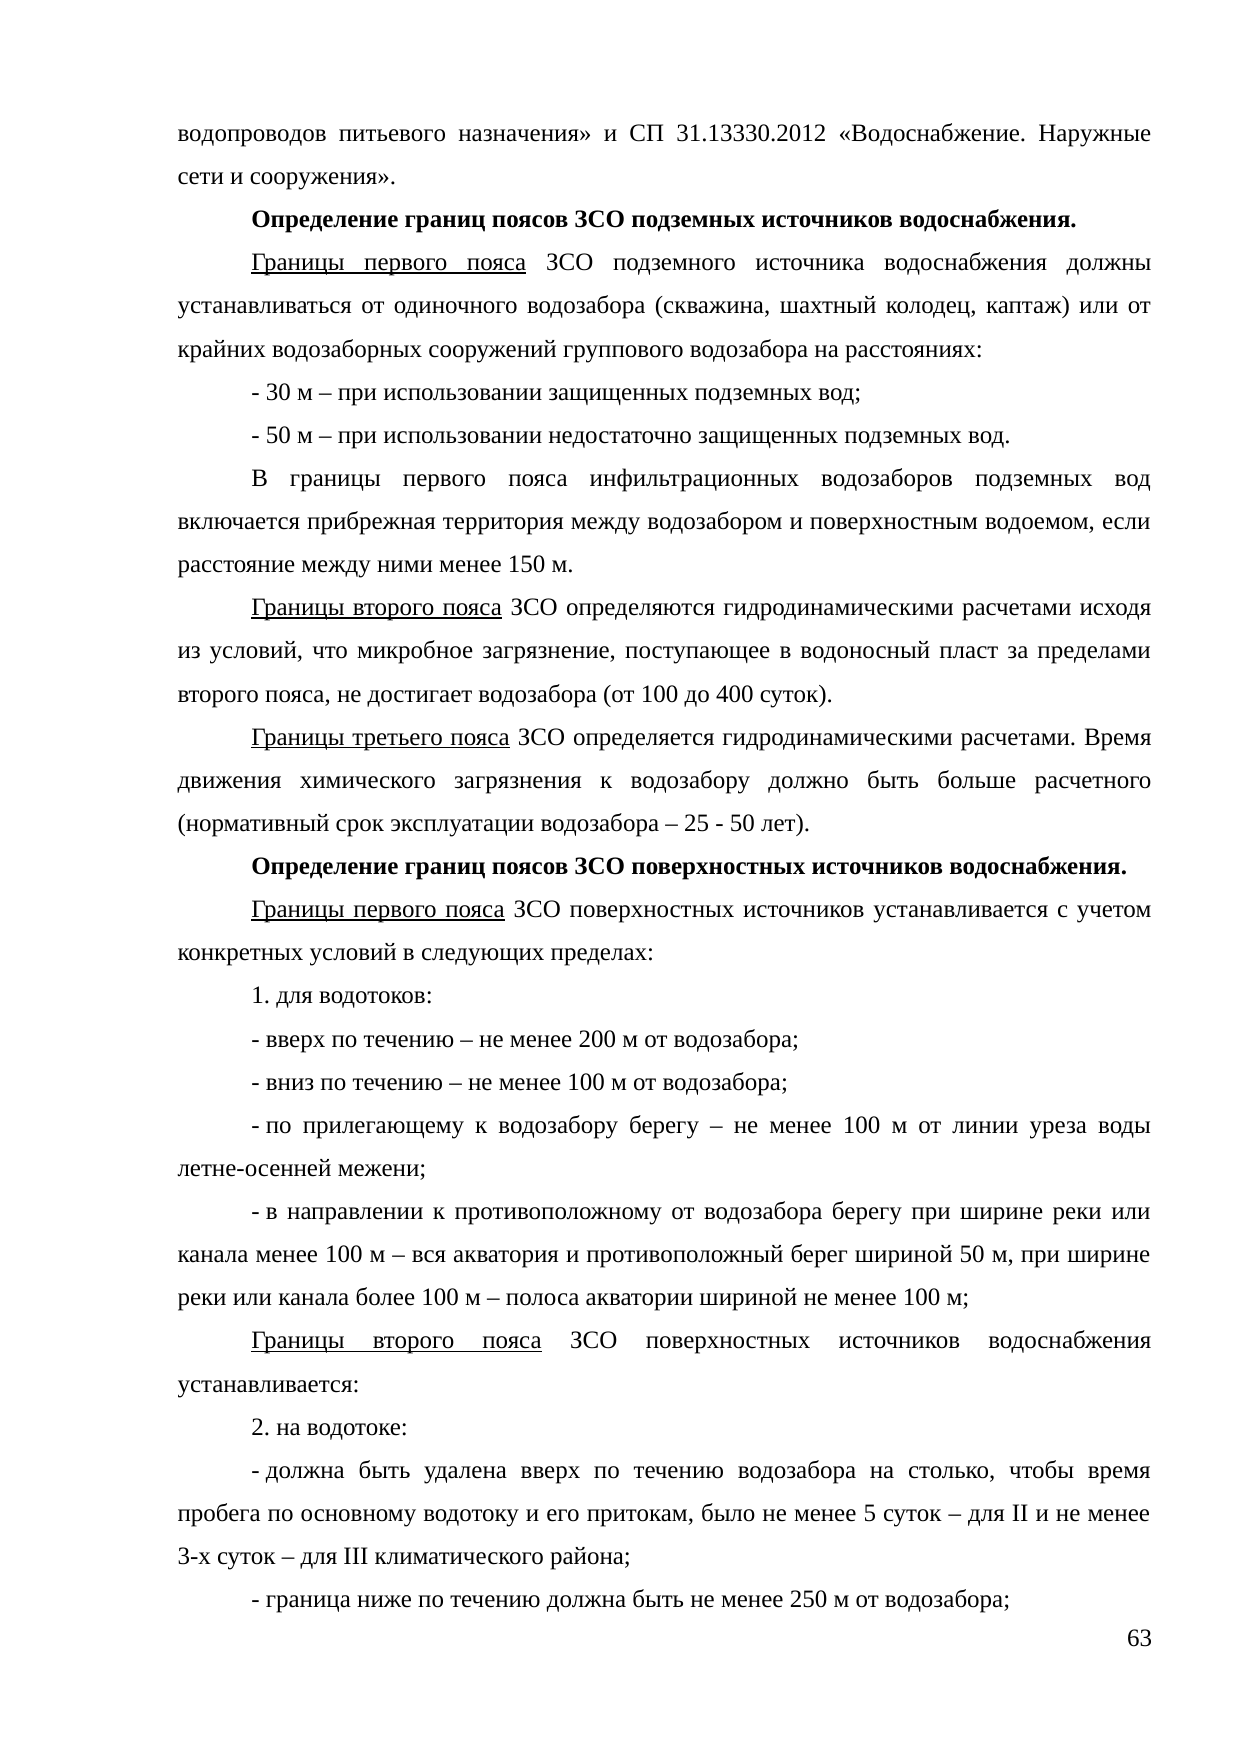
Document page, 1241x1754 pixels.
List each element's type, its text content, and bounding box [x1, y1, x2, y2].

text Границы первого пояса ЗСО подземного источника водоснабжения должны устанавливаться от одиночного водозабора (скважина, шахтный колодец, каптаж) или от крайних водозаборных сооружений группового водозабора на расстояниях: [177, 247, 1152, 362]
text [177, 118, 1152, 190]
list 2. на водотоке: [177, 1412, 1152, 1441]
text В границы первого пояса инфильтрационных водозаборов подземных вод включается прибрежная территория между водозабором и поверхностным водоемом, если расстояние между ними менее 150 м. [177, 463, 1152, 578]
list - вверх по течению – не менее 200 м от водозабора; [177, 1024, 1152, 1052]
list - вниз по течению – не менее 100 м от водозабора; [177, 1067, 1152, 1096]
text Определение границ поясов ЗСО подземных источников водоснабжения. [177, 204, 1152, 233]
text Границы третьего пояса ЗСО определяется гидродинамическими расчетами. Время движения химического загрязнения к водозабору должно быть больше расчетного (нормативный срок эксплуатации водозабора – 25 - 50 лет). [177, 722, 1152, 837]
list - в направлении к противоположному от водозабора берегу при ширине реки или канала менее 100 м – вся акватория и противоположный берег шириной 50 м, при ширине реки или канала более 100 м – полоса акватории шириной не менее 100 м; [177, 1196, 1152, 1311]
text Определение границ поясов ЗСО поверхностных источников водоснабжения. [177, 851, 1152, 880]
list - по прилегающему к водозабору берегу – не менее 100 м от линии уреза воды летне-осенней межени; [177, 1110, 1152, 1182]
list - 50 м – при использовании недостаточно защищенных подземных вод. [177, 420, 1152, 449]
list 1. для водотоков: [177, 981, 1152, 1009]
list - 30 м – при использовании защищенных подземных вод; [177, 377, 1152, 406]
list - граница ниже по течению должна быть не менее 250 м от водозабора; [177, 1584, 1152, 1613]
text Границы второго пояса ЗСО поверхностных источников водоснабжения устанавливается: [177, 1326, 1152, 1397]
text Границы первого пояса ЗСО поверхностных источников устанавливается с учетом конкретных условий в следующих пределах: [177, 894, 1152, 966]
list - должна быть удалена вверх по течению водозабора на столько, чтобы время пробега по основному водотоку и его притокам, было не менее 5 суток – для II и не менее 3-х суток – для III климатического района; [177, 1455, 1152, 1570]
text Границы второго пояса ЗСО определяются гидродинамическими расчетами исходя из условий, что микробное загрязнение, поступающее в водоносный пласт за пределами второго пояса, не достигает водозабора (от 100 до 400 суток). [177, 592, 1152, 707]
